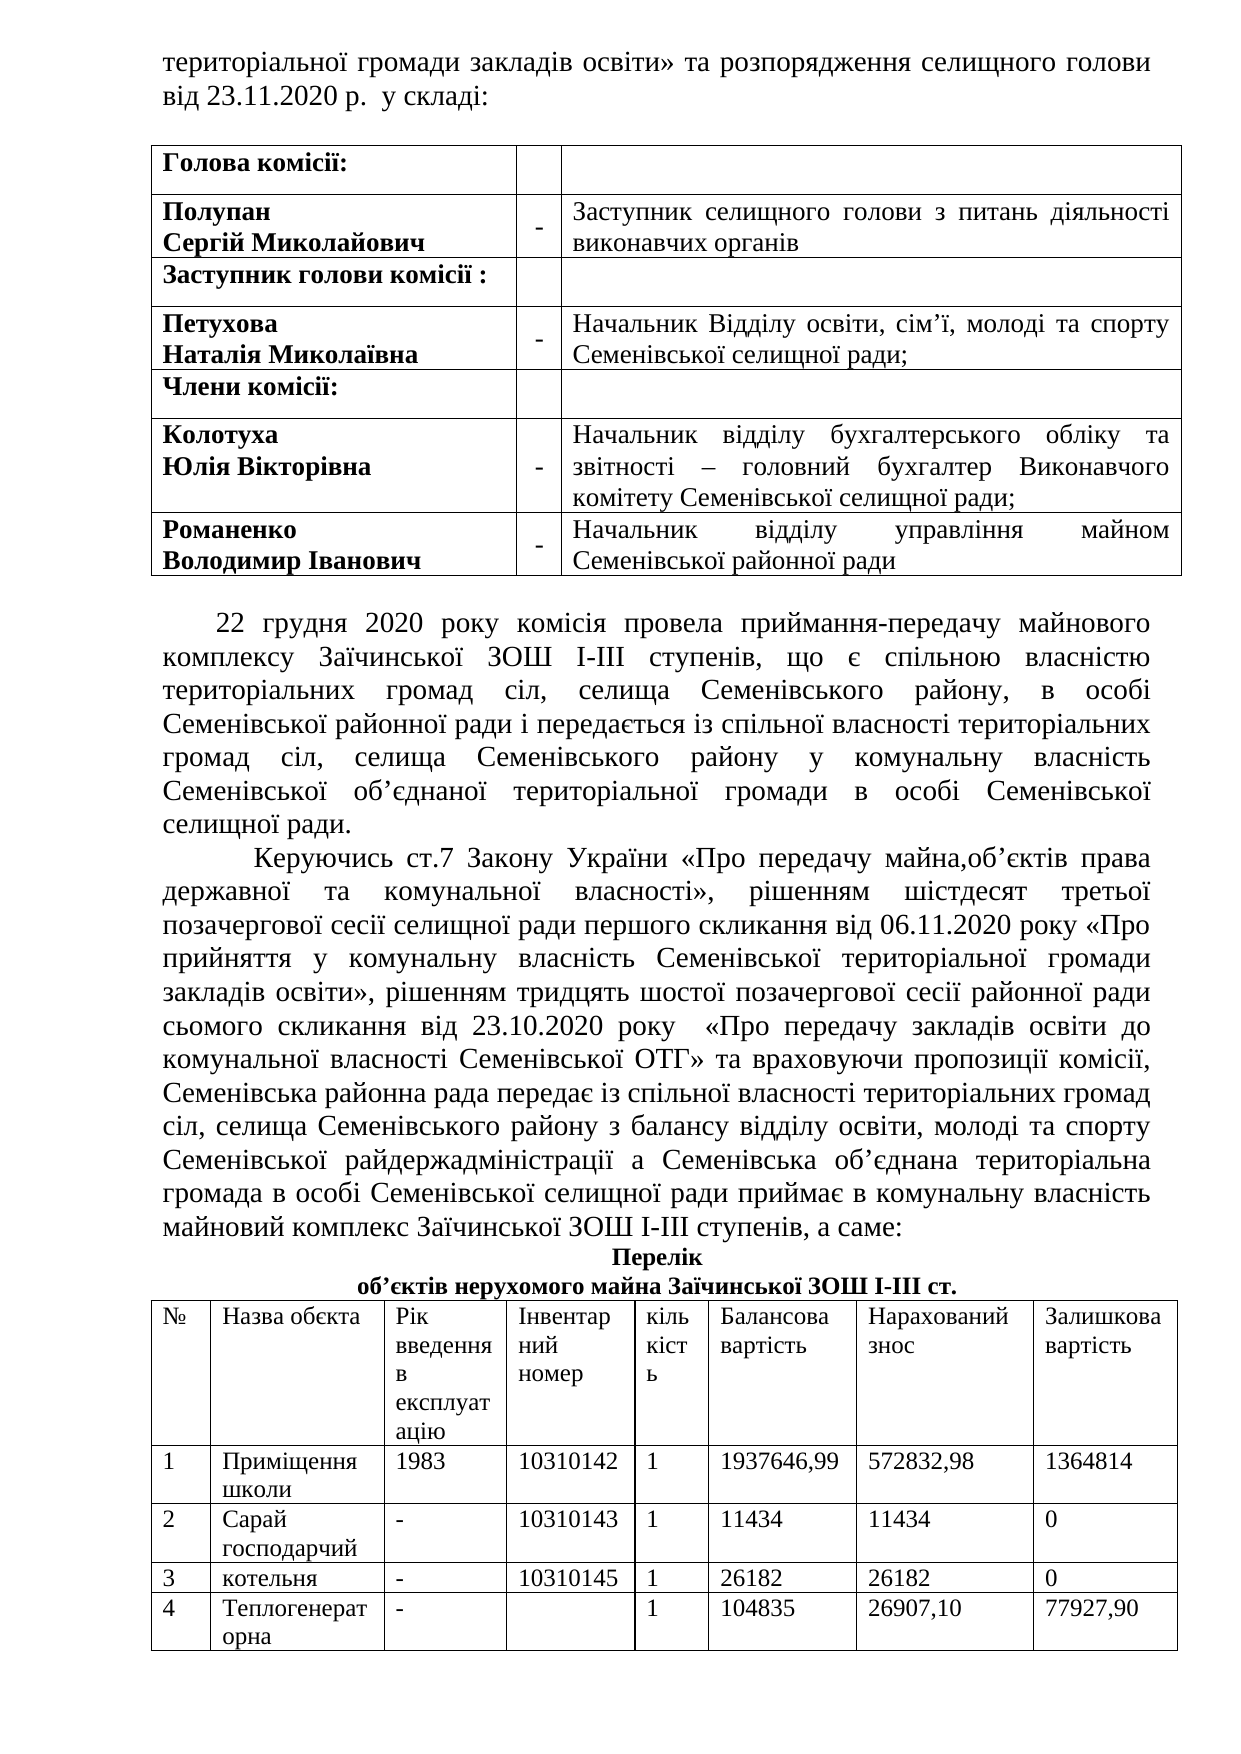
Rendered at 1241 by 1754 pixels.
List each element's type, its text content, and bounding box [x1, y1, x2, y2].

table_cell Теплогенераторна [211, 1593, 384, 1650]
table_cell 1364814 [1034, 1446, 1177, 1503]
table_cell 4 [152, 1593, 210, 1650]
table_cell 3 [152, 1563, 210, 1592]
table_cell - [385, 1563, 506, 1592]
table_header Голова комісії: [152, 146, 516, 194]
table_cell Романенко Володимир Іванович [152, 513, 516, 575]
table_cell 1 [636, 1593, 708, 1650]
table_header кількість [636, 1301, 708, 1445]
table_cell [507, 1593, 634, 1650]
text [162, 44, 1152, 111]
table_cell 104835 [709, 1593, 856, 1650]
table_cell 11434 [709, 1504, 856, 1562]
table_cell 10310142 [507, 1446, 634, 1503]
table_cell Колотуха Юлія Вікторівна [152, 419, 516, 512]
table_cell 26182 [709, 1563, 856, 1592]
table_cell 1 [636, 1563, 708, 1592]
table_header Інвентарний номер [507, 1301, 634, 1445]
table_cell - [517, 513, 561, 575]
table_cell Начальник відділу управління майном Семенівської районної ради [562, 513, 1181, 575]
text об’єктів нерухомого майна Заїчинської ЗОШ І-ІІІ ст. [162, 1271, 1152, 1300]
table_cell - [385, 1593, 506, 1650]
table_cell Полупан Сергій Миколайович [152, 195, 516, 257]
table_header Рік введення в експлуатацію [385, 1301, 506, 1445]
text 22 грудня 2020 року комісія провела приймання-передачу майнового комплексу Заїчинської ЗОШ І-ІІІ ступенів, що є спільною власністю територіальних громад сіл, селища Семенівського району, в особі Семенівської районної ради і передається із спільної власності територіальних громад сіл, селища Семенівського району у комунальну власність Семенівської об’єднаної територіальної громади в особі Семенівської селищної ради. [162, 605, 1152, 840]
table_header Нарахований знос [857, 1301, 1033, 1445]
table_cell 77927,90 [1034, 1593, 1177, 1650]
table_cell 26907,10 [857, 1593, 1033, 1650]
table_cell 2 [152, 1504, 210, 1562]
text Керуючись ст.7 Закону України «Про передачу майна,об’єктів права державної та комунальної власності», рішенням шістдесят третьої позачергової сесії селищної ради першого скликання від 06.11.2020 року «Про прийняття у комунальну власність Семенівської територіальної громади закладів освіти», рішенням тридцять шостої позачергової сесії районної ради сьомого скликання від 23.10.2020 року «Про передачу закладів освіти до комунальної власності Семенівської ОТГ» та враховуючи пропозиції комісії, Семенівська районна рада передає із спільної власності територіальних громад сіл, селища Семенівського району з балансу відділу освіти, молоді та спорту Семенівської райдержадміністрації а Семенівська об’єднана територіальна громада в особі Семенівської селищної ради приймає в комунальну власність майновий комплекс Заїчинської ЗОШ І-ІІІ ступенів, а саме: [162, 840, 1152, 1242]
table_header Назва обєкта [211, 1301, 384, 1445]
table_cell [517, 370, 561, 418]
table_cell - [517, 195, 561, 257]
table_cell Заступник голови комісії : [152, 258, 516, 306]
table_cell Начальник Відділу освіти, сім’ї, молоді та спорту Семенівської селищної ради; [562, 307, 1181, 369]
table_cell Сарай господарчий [211, 1504, 384, 1562]
table_cell Заступник селищного голови з питань діяльності виконавчих органів [562, 195, 1181, 257]
table_cell [562, 258, 1181, 306]
table_header Залишкова вартість [1034, 1301, 1177, 1445]
table_cell Начальник відділу бухгалтерського обліку та звітності – головний бухгалтер Виконавчого комітету Семенівської селищної ради; [562, 419, 1181, 512]
table_cell 572832,98 [857, 1446, 1033, 1503]
table_cell 0 [1034, 1563, 1177, 1592]
table_header [562, 146, 1181, 194]
table_cell Приміщення школи [211, 1446, 384, 1503]
table_cell 11434 [857, 1504, 1033, 1562]
table_cell 10310143 [507, 1504, 634, 1562]
text Перелік [162, 1242, 1152, 1271]
table_cell - [385, 1504, 506, 1562]
table_cell 0 [1034, 1504, 1177, 1562]
table_cell - [517, 419, 561, 512]
table_cell 1983 [385, 1446, 506, 1503]
table_cell [562, 370, 1181, 418]
table_cell Члени комісії: [152, 370, 516, 418]
table_cell Петухова Наталія Миколаївна [152, 307, 516, 369]
table_cell [517, 258, 561, 306]
table_header № [152, 1301, 210, 1445]
table_cell 1 [152, 1446, 210, 1503]
table_cell котельня [211, 1563, 384, 1592]
table_cell 1 [636, 1504, 708, 1562]
table_cell 1 [636, 1446, 708, 1503]
table_cell 26182 [857, 1563, 1033, 1592]
table_cell 1937646,99 [709, 1446, 856, 1503]
table_header [517, 146, 561, 194]
table_cell 10310145 [507, 1563, 634, 1592]
table_header Балансова вартість [709, 1301, 856, 1445]
table_cell - [517, 307, 561, 369]
